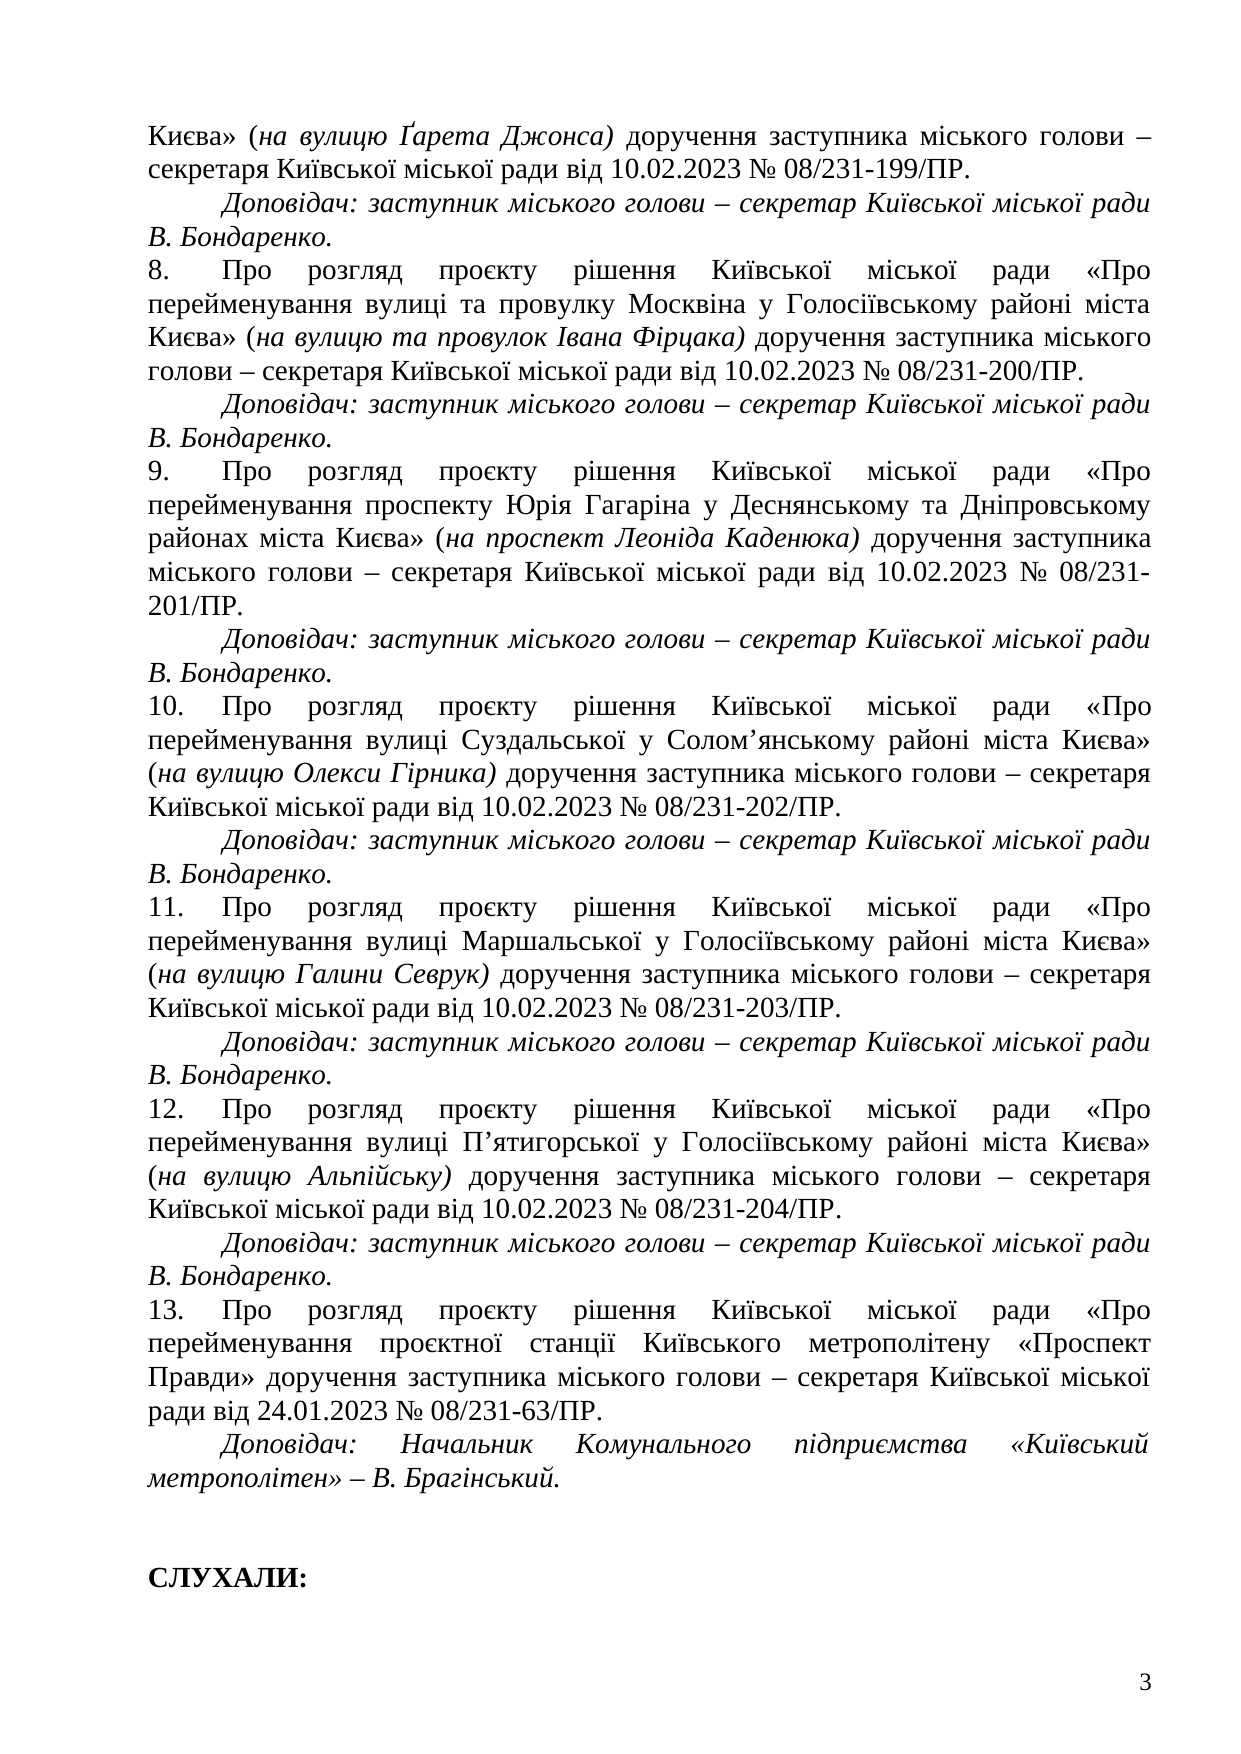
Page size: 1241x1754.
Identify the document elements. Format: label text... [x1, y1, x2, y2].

list Доповідач: Начальник Комунального підприємства «Київський метрополітен» – В. Брагінський. [148, 1426, 1152, 1493]
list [148, 118, 1152, 185]
text Доповідач: заступник міського голови – секретар Київської міської ради В. Бондаренко. [148, 386, 1152, 453]
list Про розгляд проєкту рішення Київської міської ради «Про перейменування вулиці Маршальської у Голосіївському районі міста Києва» (на вулицю Галини Севрук) доручення заступника міського голови – секретаря Київської міської ради від 10.02.2023 № 08/231-203/ПР. [148, 889, 1152, 1024]
text Доповідач: заступник міського голови – секретар Київської міської ради В. Бондаренко. [148, 621, 1152, 688]
text Доповідач: заступник міського голови – секретар Київської міської ради В. Бондаренко. [148, 822, 1152, 889]
text Доповідач: заступник міського голови – секретар Київської міської ради В. Бондаренко. [148, 1225, 1152, 1292]
list Про розгляд проєкту рішення Київської міської ради «Про перейменування вулиці П’ятигорської у Голосіївському районі міста Києва» (на вулицю Альпійську) доручення заступника міського голови – секретаря Київської міської ради від 10.02.2023 № 08/231-204/ПР. [148, 1091, 1152, 1225]
text СЛУХАЛИ: [148, 1560, 1152, 1594]
list Про розгляд проєкту рішення Київської міської ради «Про перейменування проєктної станції Київського метрополітену «Проспект Правди» доручення заступника міського голови – секретаря Київської міської ради від 24.01.2023 № 08/231-63/ПР. [148, 1292, 1152, 1426]
list Про розгляд проєкту рішення Київської міської ради «Про перейменування вулиці та провулку Москвіна у Голосіївському районі міста Києва» (на вулицю та провулок Івана Фірцака) доручення заступника міського голови – секретаря Київської міської ради від 10.02.2023 № 08/231-200/ПР. [148, 252, 1152, 386]
text Доповідач: заступник міського голови – секретар Київської міської ради В. Бондаренко. [148, 1024, 1152, 1091]
text Доповідач: заступник міського голови – секретар Київської міської ради В. Бондаренко. [148, 185, 1152, 252]
list Про розгляд проєкту рішення Київської міської ради «Про перейменування проспекту Юрія Гагаріна у Деснянському та Дніпровському районах міста Києва» (на проспект Леоніда Каденюка) доручення заступника міського голови – секретаря Київської міської ради від 10.02.2023 № 08/231-201/ПР. [148, 453, 1152, 621]
list Про розгляд проєкту рішення Київської міської ради «Про перейменування вулиці Суздальської у Солом’янському районі міста Києва» (на вулицю Олекси Гірника) доручення заступника міського голови – секретаря Київської міської ради від 10.02.2023 № 08/231-202/ПР. [148, 688, 1152, 822]
